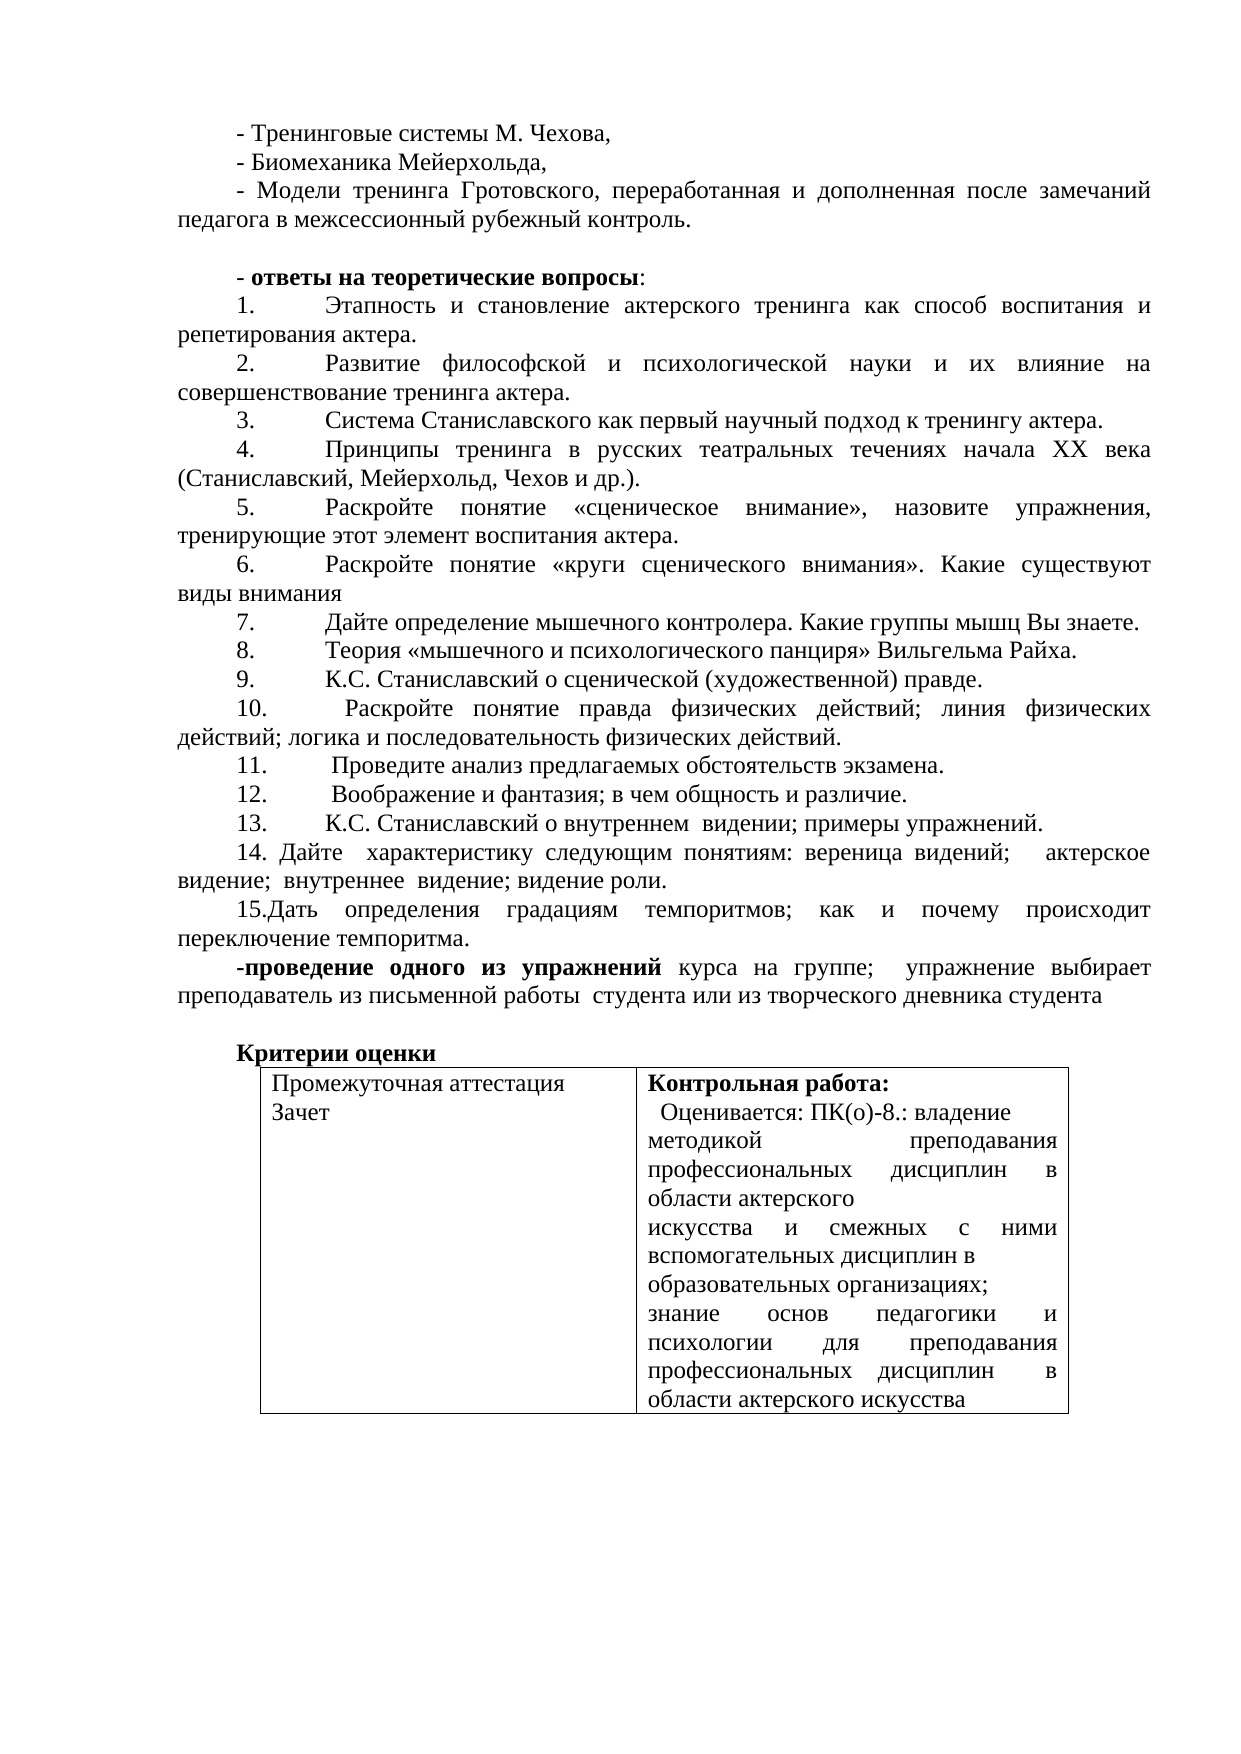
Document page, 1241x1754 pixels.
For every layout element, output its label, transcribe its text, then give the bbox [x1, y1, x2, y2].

text - Биомеханика Мейерхольда, [177, 147, 1152, 176]
table_header Контрольная работа: Оценивается: ПК(о)-8.: владение методикой преподавания профессиональных дисциплин в области актерского искусства и смежных с ними вспомогательных дисциплин в образовательных организациях; знание основ педагогики и психологии для преподавания профессиональных дисциплин в области актерского искусства [637, 1068, 1068, 1413]
text 12. Воображение и фантазия; в чем общность и различие. [177, 779, 1152, 808]
text 1. Этапность и становление актерского тренинга как способ воспитания и репетирования актера. [177, 291, 1152, 348]
text 7. Дайте определение мышечного контролера. Какие группы мышц Вы знаете. [177, 607, 1152, 636]
text 6. Раскройте понятие «круги сценического внимания». Какие существуют виды внимания [177, 549, 1152, 607]
text 9. К.С. Станиславский о сценической (художественной) правде. [177, 664, 1152, 693]
text 11. Проведите анализ предлагаемых обстоятельств экзамена. [177, 751, 1152, 779]
text 15.Дать определения градациям темпоритмов; как и почему происходит переключение темпоритма. [177, 894, 1152, 952]
text Критерии оценки [177, 1038, 1152, 1067]
text 2. Развитие философской и психологической науки и их влияние на совершенствование тренинга актера. [177, 348, 1152, 406]
text 14. Дайте характеристику следующим понятиям: вереница видений; актерское видение; внутреннее видение; видение роли. [177, 837, 1152, 894]
text 8. Теория «мышечного и психологического панциря» Вильгельма Райха. [177, 636, 1152, 664]
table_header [261, 1068, 636, 1413]
text 3. Система Станиславского как первый научный подход к тренингу актера. [177, 406, 1152, 434]
text 13. К.С. Станиславский о внутреннем видении; примеры упражнений. [177, 808, 1152, 837]
text - Модели тренинга Гротовского, переработанная и дополненная после замечаний педагога в межсессионный рубежный контроль. [177, 176, 1152, 233]
text - ответы на теоретические вопросы: [177, 262, 1152, 291]
text - Тренинговые системы М. Чехова, [177, 118, 1152, 147]
text 5. Раскройте понятие «сценическое внимание», назовите упражнения, тренирующие этот элемент воспитания актера. [177, 492, 1152, 549]
text 10. Раскройте понятие правда физических действий; линия физических действий; логика и последовательность физических действий. [177, 693, 1152, 751]
text 4. Принципы тренинга в русских театральных течениях начала XX века (Станиславский, Мейерхольд, Чехов и др.). [177, 434, 1152, 492]
text -проведение одного из упражнений курса на группе; упражнение выбирает преподаватель из письменной работы студента или из творческого дневника студента [177, 952, 1152, 1009]
